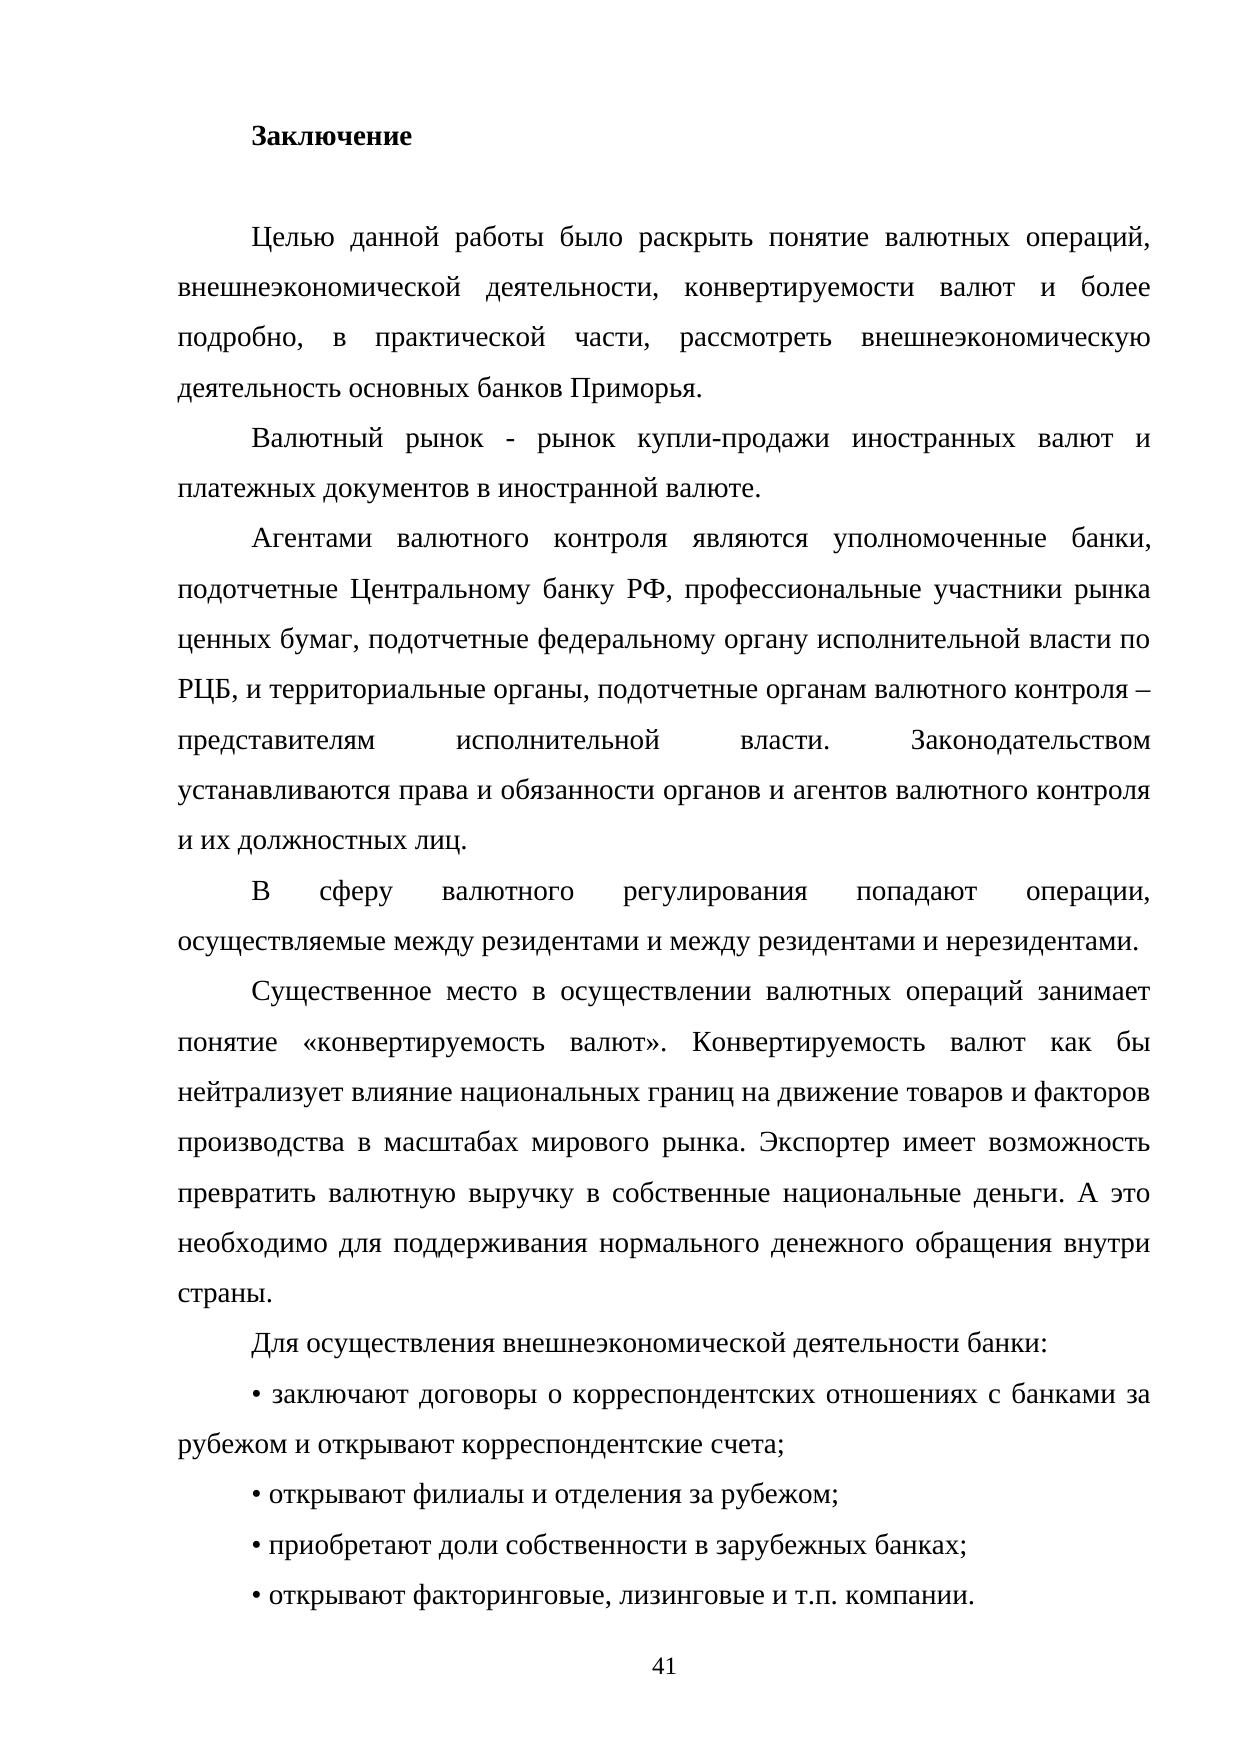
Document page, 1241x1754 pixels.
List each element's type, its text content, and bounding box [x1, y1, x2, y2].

text В сферу валютного регулирования попадают операции, осуществляемые между резидентами и между резидентами и нерезидентами. [177, 873, 1152, 957]
text Для осуществления внешнеэкономической деятельности банки: [177, 1326, 1152, 1359]
text • заключают договоры о корреспондентских отношениях с банками за рубежом и открывают корреспондентские счета; [177, 1376, 1152, 1460]
text • открывают факторинговые, лизинговые и т.п. компании. [177, 1577, 1152, 1611]
text Агентами валютного контроля являются уполномоченные банки, подотчетные Центральному банку РФ, профессиональные участники рынка ценных бумаг, подотчетные федеральному органу исполнительной власти по РЦБ, и территориальные органы, подотчетные органам валютного контроля – представителям исполнительной власти. Законодательством устанавливаются права и обязанности органов и агентов валютного контроля и их должностных лиц. [177, 521, 1152, 856]
text • приобретают доли собственности в зарубежных банках; [177, 1527, 1152, 1560]
text Целью данной работы было раскрыть понятие валютных операций, внешнеэкономической деятельности, конвертируемости валют и более подробно, в практической части, рассмотреть внешнеэкономическую деятельность основных банков Приморья. [177, 219, 1152, 403]
text • открывают филиалы и отделения за рубежом; [177, 1477, 1152, 1510]
text Валютный рынок - рынок купли-продажи иностранных валют и платежных документов в иностранной валюте. [177, 420, 1152, 504]
text Существенное место в осуществлении валютных операций занимает понятие «конвертируемость валют». Конвертируемость валют как бы нейтрализует влияние национальных границ на движение товаров и факторов производства в масштабах мирового рынка. Экспортер имеет возможность превратить валютную выручку в собственные национальные деньги. А это необходимо для поддерживания нормального денежного обращения внутри страны. [177, 973, 1152, 1309]
text Заключение [177, 118, 1152, 152]
